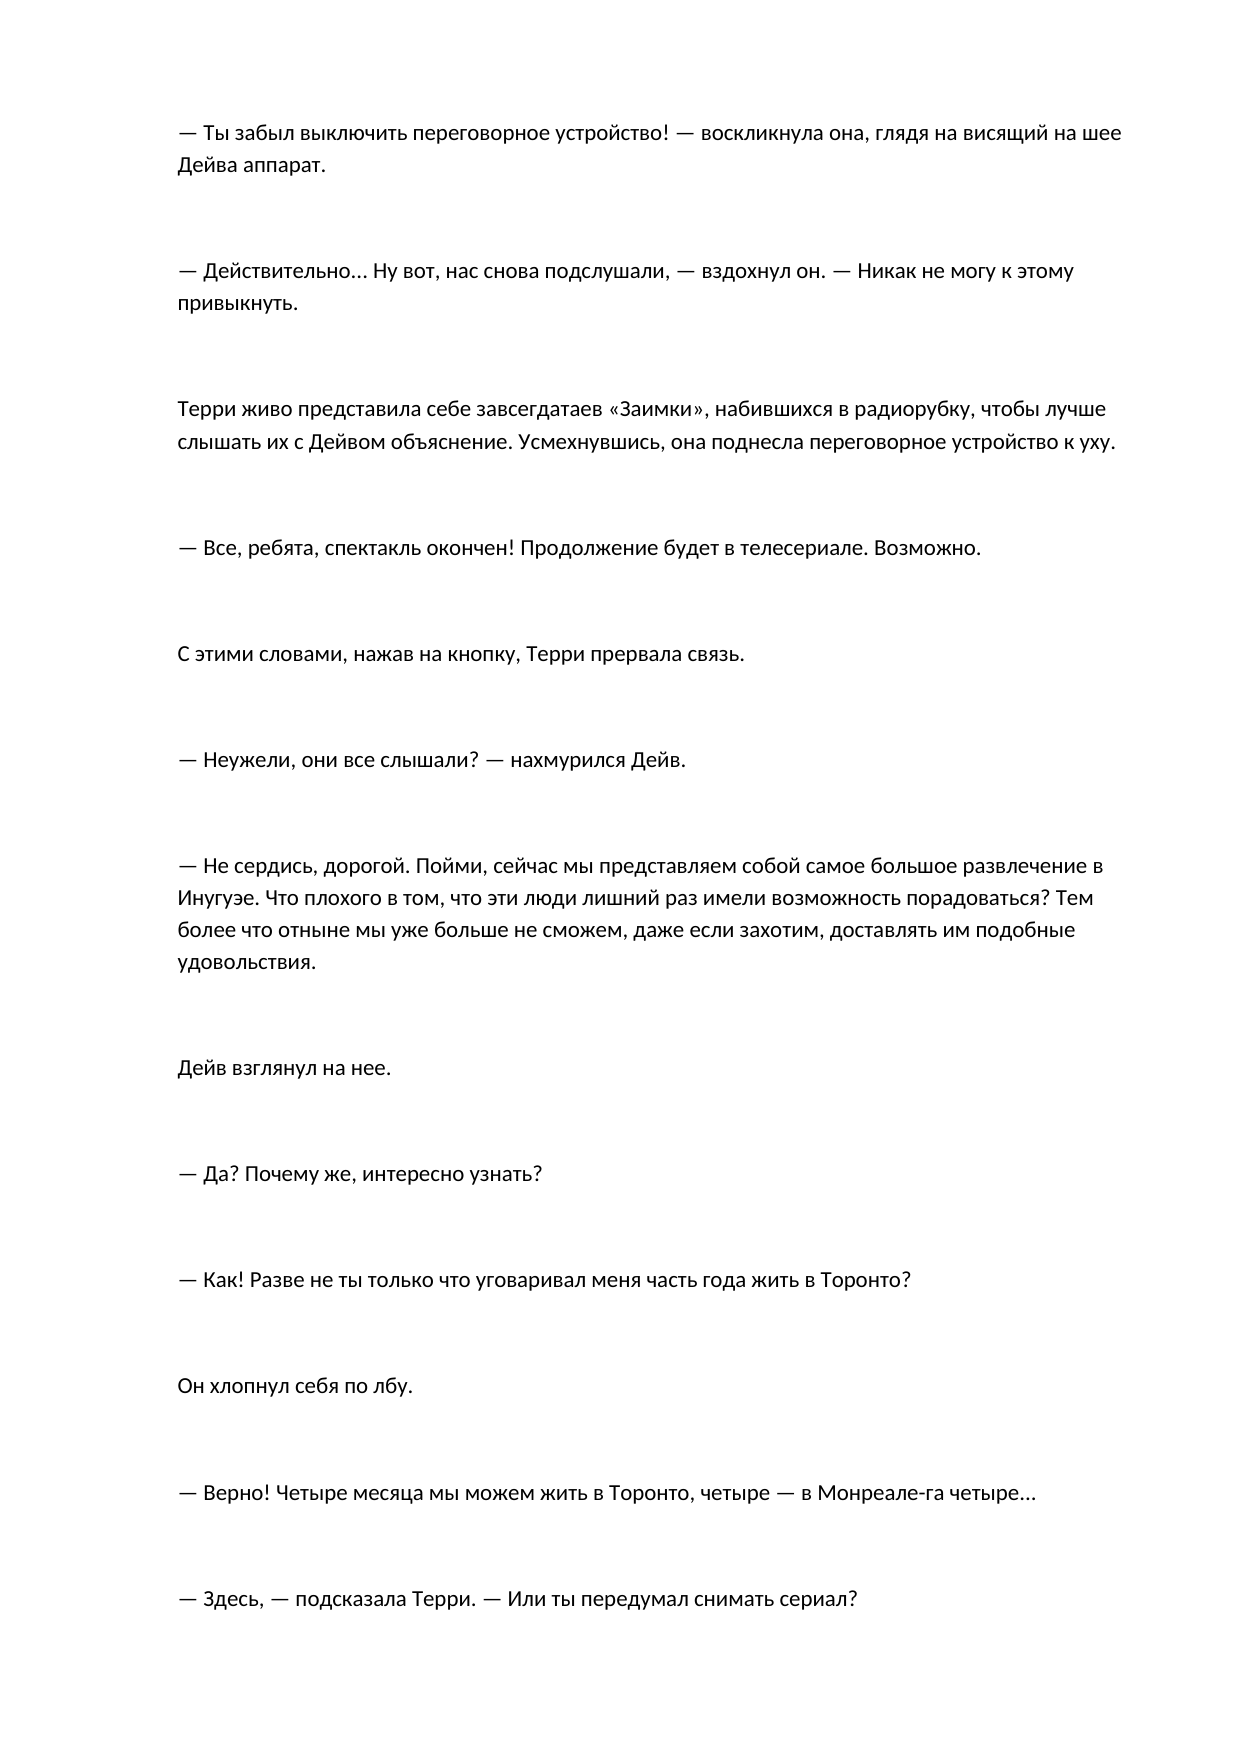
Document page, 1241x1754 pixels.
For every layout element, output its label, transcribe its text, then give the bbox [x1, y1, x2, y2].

text — Здесь, — подсказала Терри. — Или ты передумал снимать сериал? [177, 1584, 1152, 1612]
text — Как! Разве не ты только что уговаривал меня часть года жить в Торонто? [177, 1266, 1152, 1294]
text — Верно! Четыре месяца мы можем жить в Торонто, четыре — в Монреале-га четыре... [177, 1478, 1152, 1506]
text Дейв взглянул на нее. [177, 1053, 1152, 1082]
text — Все, ребята, спектакль окончен! Продолжение будет в телесериале. Возможно. [177, 533, 1152, 561]
text — Действительно... Ну вот, нас снова подслушали, — вздохнул он. — Никак не могу к этому привыкнуть. [177, 256, 1152, 317]
text Терри живо представила себе завсегдатаев «Заимки», набившихся в радиорубку, чтобы лучше слышать их с Дейвом объяснение. Усмехнувшись, она поднесла переговорное устройство к уху. [177, 394, 1152, 455]
text — Ты забыл выключить переговорное устройство! — воскликнула она, глядя на висящий на шее Дейва аппарат. [177, 118, 1152, 178]
text Он хлопнул себя по лбу. [177, 1372, 1152, 1400]
text С этими словами, нажав на кнопку, Терри прервала связь. [177, 639, 1152, 667]
text — Не сердись, дорогой. Пойми, сейчас мы представляем собой самое большое развлечение в Инугуэе. Что плохого в том, что эти люди лишний раз имели возможность порадоваться? Тем более что отныне мы уже больше не сможем, даже если захотим, доставлять им подобные удовольствия. [177, 851, 1152, 976]
text — Неужели, они все слышали? — нахмурился Дейв. [177, 745, 1152, 773]
text — Да? Почему же, интересно узнать? [177, 1159, 1152, 1188]
